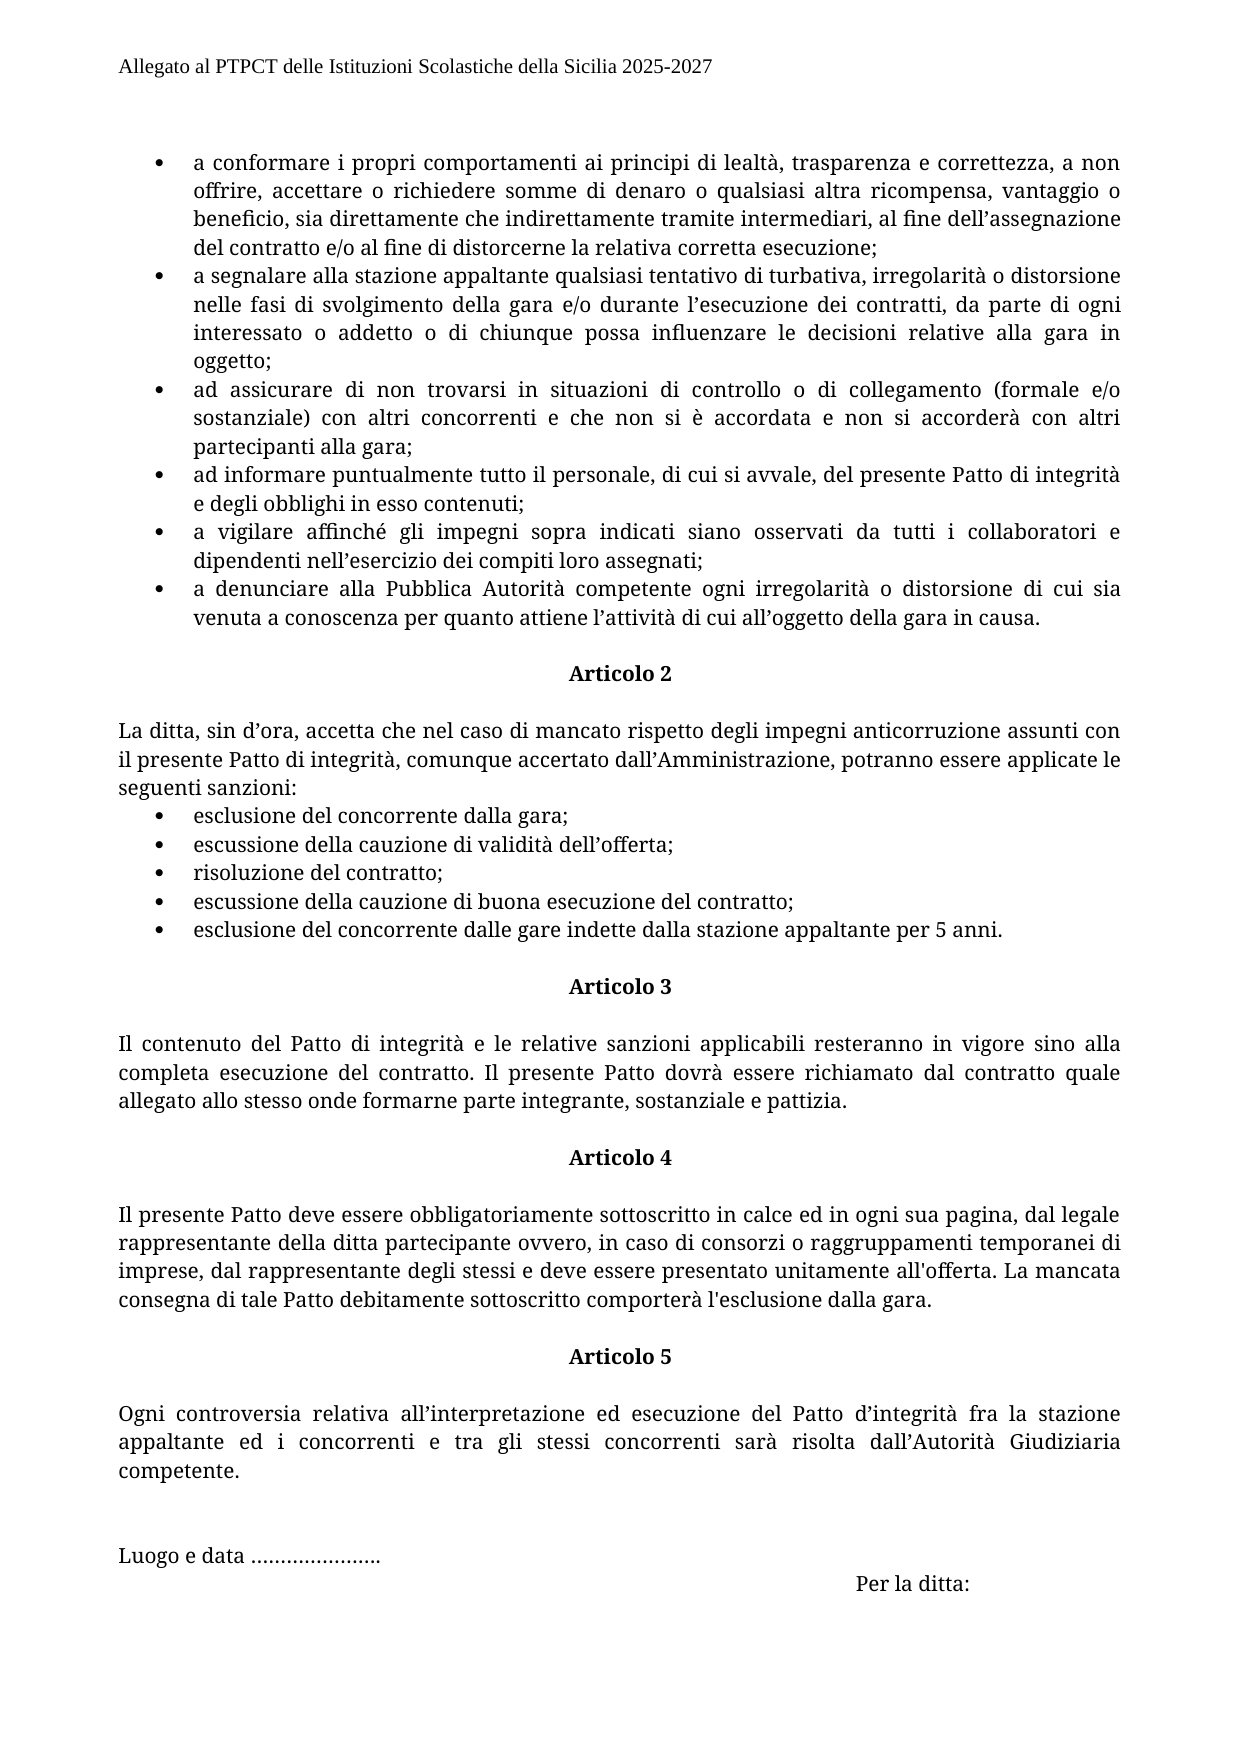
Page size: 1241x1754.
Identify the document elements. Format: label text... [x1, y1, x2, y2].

list ad assicurare di non trovarsi in situazioni di controllo o di collegamento (formale e/o sostanziale) con altri concorrenti e che non si è accordata e non si accorderà con altri partecipanti alla gara; [156, 375, 1122, 460]
list risoluzione del contratto; [156, 858, 1122, 887]
list a conformare i propri comportamenti ai principi di lealtà, trasparenza e correttezza, a non offrire, accettare o richiedere somme di denaro o qualsiasi altra ricompensa, vantaggio o beneficio, sia direttamente che indirettamente tramite intermediari, al fine dell’assegnazione del contratto e/o al fine di distorcerne la relativa corretta esecuzione; [156, 148, 1122, 261]
list esclusione del concorrente dalle gare indette dalla stazione appaltante per 5 anni. [156, 915, 1122, 944]
text Articolo 4 [118, 1143, 1122, 1171]
text Articolo 2 [118, 659, 1122, 688]
list a denunciare alla Pubblica Autorità competente ogni irregolarità o distorsione di cui sia venuta a conoscenza per quanto attiene l’attività di cui all’oggetto della gara in causa. [156, 574, 1122, 631]
list esclusione del concorrente dalla gara; [156, 802, 1122, 830]
list ad informare puntualmente tutto il personale, di cui si avvale, del presente Patto di integrità e degli obblighi in esso contenuti; [156, 460, 1122, 517]
text La ditta, sin d’ora, accetta che nel caso di mancato rispetto degli impegni anticorruzione assunti con il presente Patto di integrità, comunque accertato dall’Amministrazione, potranno essere applicate le seguenti sanzioni: [118, 716, 1122, 802]
text Per la ditta: [118, 1569, 1122, 1598]
text Il contenuto del Patto di integrità e le relative sanzioni applicabili resteranno in vigore sino alla completa esecuzione del contratto. Il presente Patto dovrà essere richiamato dal contratto quale allegato allo stesso onde formarne parte integrante, sostanziale e pattizia. [118, 1029, 1122, 1114]
list a segnalare alla stazione appaltante qualsiasi tentativo di turbativa, irregolarità o distorsione nelle fasi di svolgimento della gara e/o durante l’esecuzione dei contratti, da parte di ogni interessato o addetto o di chiunque possa influenzare le decisioni relative alla gara in oggetto; [156, 261, 1122, 375]
text Ogni controversia relativa all’interpretazione ed esecuzione del Patto d’integrità fra la stazione appaltante ed i concorrenti e tra gli stessi concorrenti sarà risolta dall’Autorità Giudiziaria competente. [118, 1399, 1122, 1484]
list escussione della cauzione di buona esecuzione del contratto; [156, 887, 1122, 915]
list escussione della cauzione di validità dell’offerta; [156, 830, 1122, 858]
text Il presente Patto deve essere obbligatoriamente sottoscritto in calce ed in ogni sua pagina, dal legale rappresentante della ditta partecipante ovvero, in caso di consorzi o raggruppamenti temporanei di imprese, dal rappresentante degli stessi e deve essere presentato unitamente all'offerta. La mancata consegna di tale Patto debitamente sottoscritto comporterà l'esclusione dalla gara. [118, 1200, 1122, 1313]
text Articolo 5 [118, 1342, 1122, 1370]
list a vigilare affinché gli impegni sopra indicati siano osservati da tutti i collaboratori e dipendenti nell’esercizio dei compiti loro assegnati; [156, 517, 1122, 574]
text Luogo e data …………………. [118, 1541, 1122, 1569]
text Articolo 3 [118, 972, 1122, 1001]
